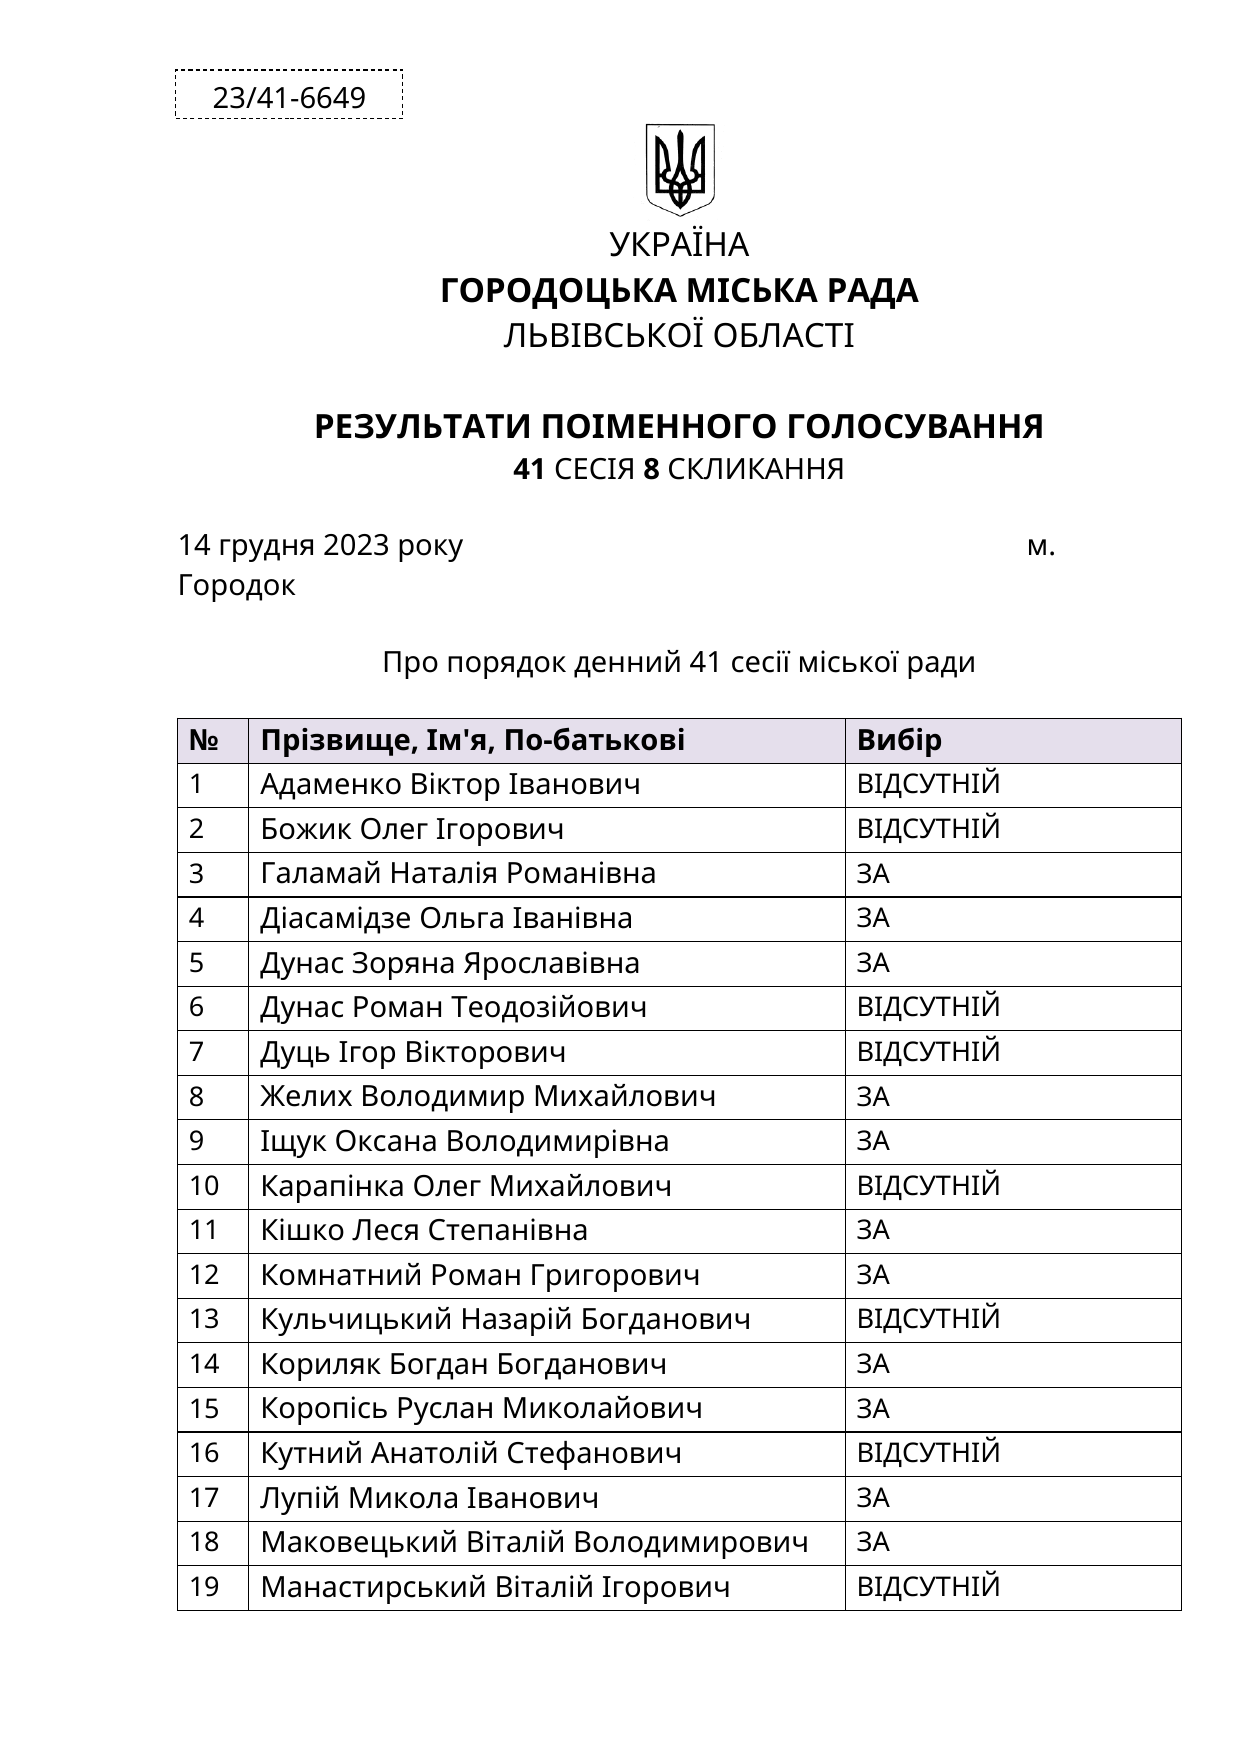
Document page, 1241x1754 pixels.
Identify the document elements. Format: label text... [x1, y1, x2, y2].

table_cell 6 [178, 987, 248, 1030]
table_cell Кутний Анатолій Стефанович [249, 1433, 845, 1476]
text 14 грудня 2023 року м. Городок [177, 525, 1181, 604]
table_cell Дуць Ігор Вікторович [249, 1031, 845, 1075]
table_cell 3 [178, 853, 248, 896]
table_cell 12 [178, 1254, 248, 1298]
table_cell 18 [178, 1522, 248, 1565]
table_cell Коропісь Руслан Миколайович [249, 1388, 845, 1431]
text РЕЗУЛЬТАТИ ПОІМЕННОГО ГОЛОСУВАННЯ [177, 403, 1181, 448]
table_cell 7 [178, 1031, 248, 1075]
table_cell ЗА [846, 898, 1181, 941]
table_cell ЗА [846, 1477, 1181, 1521]
table_cell Адаменко Віктор Іванович [249, 764, 845, 807]
table_cell ВІДСУТНІЙ [846, 1433, 1181, 1476]
table_cell 9 [178, 1120, 248, 1164]
table_cell Іщук Оксана Володимирівна [249, 1120, 845, 1164]
table_cell 14 [178, 1343, 248, 1387]
table_cell Галамай Наталія Романівна [249, 853, 845, 896]
table_cell 11 [178, 1210, 248, 1253]
table_cell Дунас Зоряна Ярославівна [249, 942, 845, 986]
text 41 СЕСІЯ 8 СКЛИКАННЯ [177, 448, 1181, 488]
table_cell ВІДСУТНІЙ [846, 1566, 1181, 1610]
table_cell ЗА [846, 1210, 1181, 1253]
table_cell ВІДСУТНІЙ [846, 1031, 1181, 1075]
table_cell ВІДСУТНІЙ [846, 1299, 1181, 1342]
table_cell Манастирський Віталій Ігорович [249, 1566, 845, 1610]
table_cell Комнатний Роман Григорович [249, 1254, 845, 1298]
picture [633, 118, 726, 221]
table_cell ЗА [846, 1076, 1181, 1119]
table_cell ВІДСУТНІЙ [846, 1165, 1181, 1208]
text УКРАЇНА [177, 221, 1181, 266]
table_cell 15 [178, 1388, 248, 1431]
table_cell Желих Володимир Михайлович [249, 1076, 845, 1119]
table_header Вибір [846, 719, 1181, 763]
table_cell Кішко Леся Степанівна [249, 1210, 845, 1253]
text Про порядок денний 41 сесії міської ради [177, 641, 1181, 681]
table_header № [178, 719, 248, 763]
table_cell Кориляк Богдан Богданович [249, 1343, 845, 1387]
table_header Прізвище, Ім'я, По-батькові [249, 719, 845, 763]
table_cell 17 [178, 1477, 248, 1521]
table_cell Діасамідзе Ольга Іванівна [249, 898, 845, 941]
table_cell ЗА [846, 942, 1181, 986]
table_cell Божик Олег Ігорович [249, 808, 845, 852]
table_cell ЗА [846, 853, 1181, 896]
text ГОРОДОЦЬКА МІСЬКА РАДА [177, 266, 1181, 312]
table_cell ЗА [846, 1522, 1181, 1565]
table_cell Маковецький Віталій Володимирович [249, 1522, 845, 1565]
table_cell Кульчицький Назарій Богданович [249, 1299, 845, 1342]
table_cell 2 [178, 808, 248, 852]
table_cell ЗА [846, 1254, 1181, 1298]
text ЛЬВІВСЬКОЇ ОБЛАСТІ [177, 312, 1181, 357]
table_cell 1 [178, 764, 248, 807]
table_cell Карапінка Олег Михайлович [249, 1165, 845, 1208]
table_cell ЗА [846, 1343, 1181, 1387]
table_cell 5 [178, 942, 248, 986]
table_cell 10 [178, 1165, 248, 1208]
table_cell ЗА [846, 1120, 1181, 1164]
table_cell ВІДСУТНІЙ [846, 764, 1181, 807]
table_cell ВІДСУТНІЙ [846, 808, 1181, 852]
table_cell 16 [178, 1433, 248, 1476]
table_cell 8 [178, 1076, 248, 1119]
table_cell Лупій Микола Іванович [249, 1477, 845, 1521]
table_cell ВІДСУТНІЙ [846, 987, 1181, 1030]
table_cell ЗА [846, 1388, 1181, 1431]
table_cell 19 [178, 1566, 248, 1610]
table_cell Дунас Роман Теодозійович [249, 987, 845, 1030]
table_cell 13 [178, 1299, 248, 1342]
table_cell 4 [178, 898, 248, 941]
